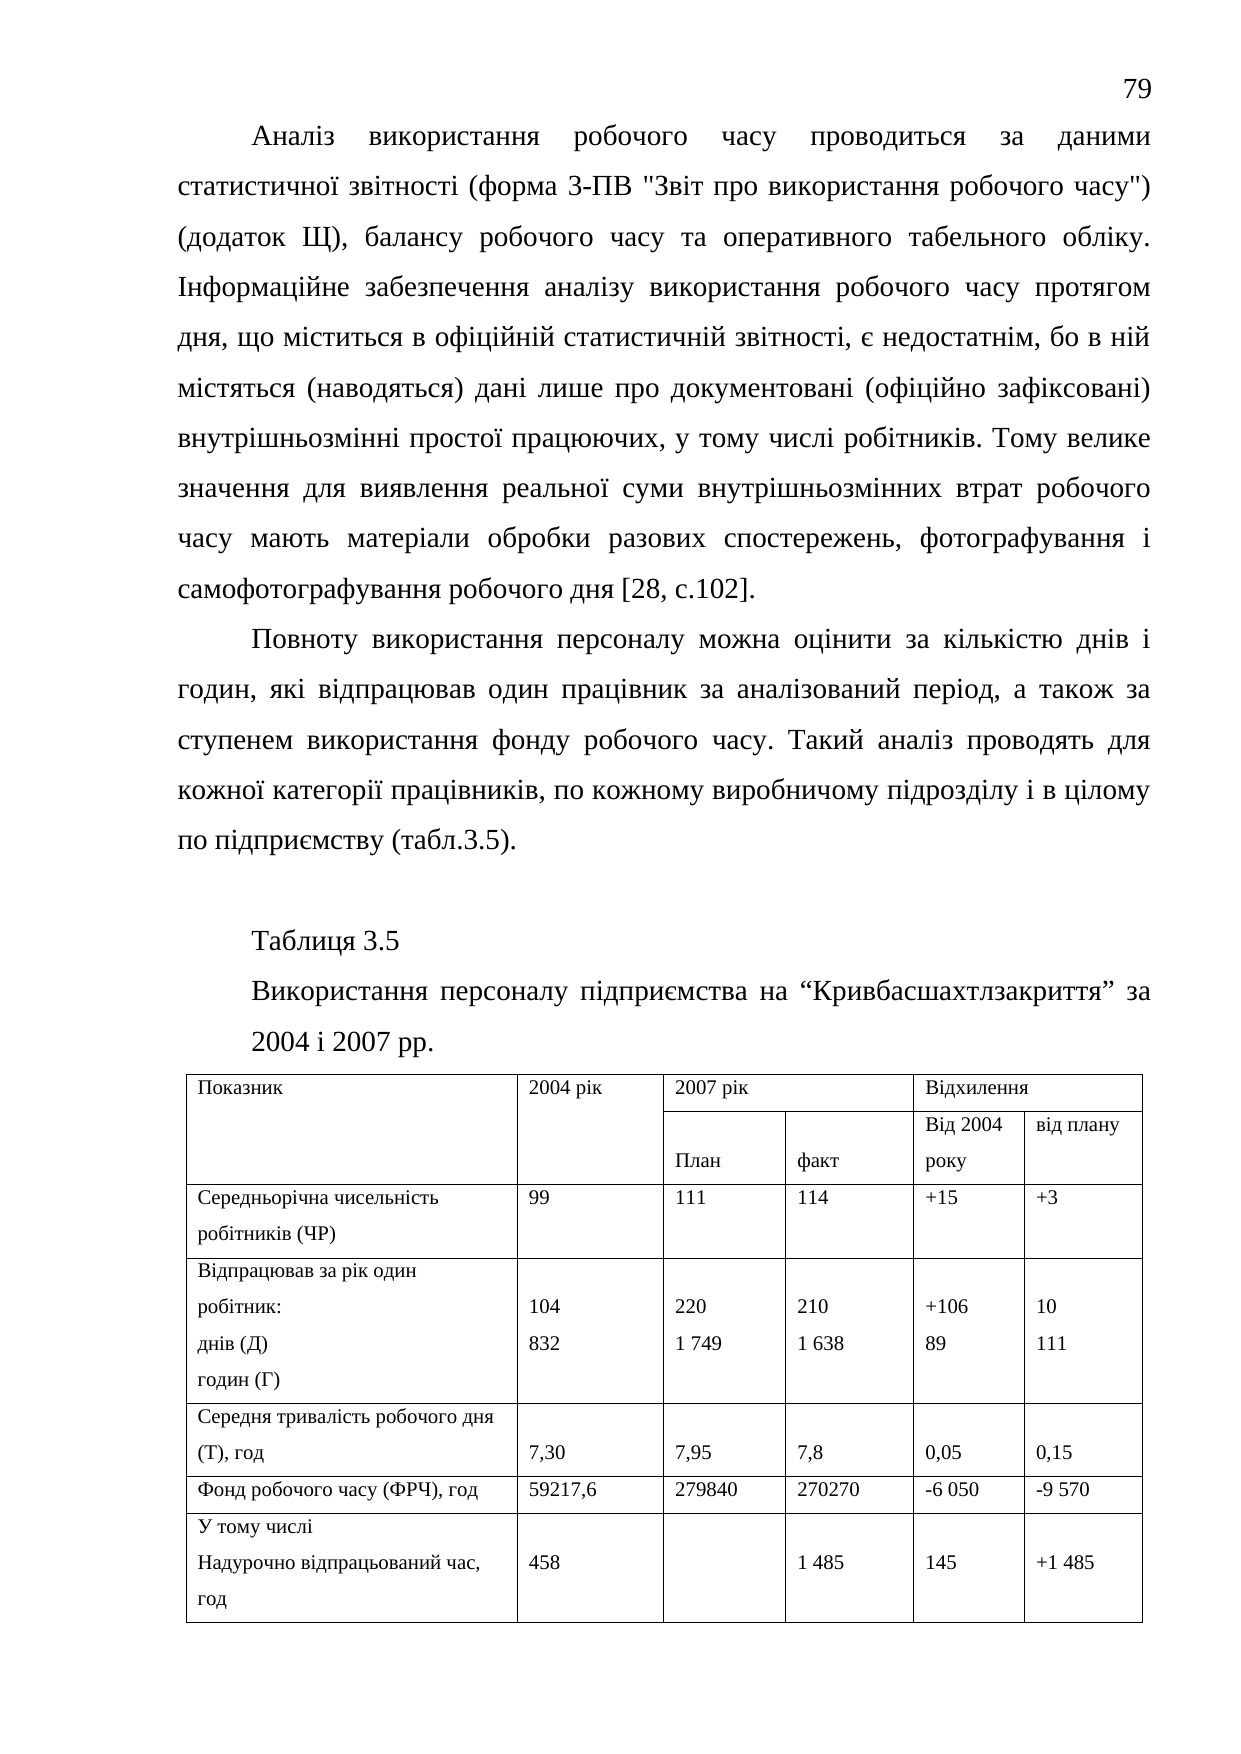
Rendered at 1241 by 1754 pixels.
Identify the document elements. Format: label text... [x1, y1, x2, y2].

table_cell 0,15 [1025, 1404, 1142, 1476]
table_cell +15 [914, 1185, 1024, 1257]
table_cell +1 485 [1025, 1514, 1142, 1622]
table_header 2007 рік [664, 1075, 913, 1111]
table_cell 59217,6 [518, 1477, 663, 1513]
table_cell 104 832 [518, 1259, 663, 1403]
table_cell +106 89 [914, 1259, 1024, 1403]
table_cell 7,95 [664, 1404, 785, 1476]
text Аналіз використання робочого часу проводиться за даними статистичної звітності (форма 3-ПВ "Звіт про використання робочого часу") (додаток Щ), балансу робочого часу та оперативного табельного обліку. Інформаційне забезпечення аналізу використання робочого часу протягом дня, що міститься в офіційній статистичній звітності, є недостатнім, бо в ній містяться (наводяться) дані лише про документовані (офіційно зафіксовані) внутрішньозмінні простої працюючих, у тому числі робітників. Тому велике значення для виявлення реальної суми внутрішньозмінних втрат робочого часу мають матеріали обробки разових спостережень, фотографування і самофотографування робочого дня [28, с.102]. [177, 118, 1152, 604]
table_cell План [664, 1112, 785, 1184]
table_cell 145 [914, 1514, 1024, 1622]
table_cell 0,05 [914, 1404, 1024, 1476]
table_cell -6 050 [914, 1477, 1024, 1513]
table_cell Відпрацював за рік один робітник: днів (Д) годин (Г) [187, 1259, 517, 1403]
table_cell 10 111 [1025, 1259, 1142, 1403]
table_cell 220 1 749 [664, 1259, 785, 1403]
table_cell Середня тривалість робочого дня (Т), год [187, 1404, 517, 1476]
table_cell Середньорічна чисельність робітників (ЧР) [187, 1185, 517, 1257]
table_cell 99 [518, 1185, 663, 1257]
table_header Відхилення [914, 1075, 1142, 1111]
table_header 2004 рік [518, 1075, 663, 1184]
table_cell Від 2004 року [914, 1112, 1024, 1184]
table_cell Фонд робочого часу (ФРЧ), год [187, 1477, 517, 1513]
table_cell 279840 [664, 1477, 785, 1513]
text Використання персоналу підприємства на “Кривбасшахтлзакриття” за 2004 і 2007 рр. [251, 973, 1152, 1057]
table_cell 1 485 [786, 1514, 913, 1622]
table_cell від плану [1025, 1112, 1142, 1184]
table_cell 210 1 638 [786, 1259, 913, 1403]
table_cell 7,8 [786, 1404, 913, 1476]
table_cell +3 [1025, 1185, 1142, 1257]
table_cell 458 [518, 1514, 663, 1622]
table_cell 111 [664, 1185, 785, 1257]
table_cell факт [786, 1112, 913, 1184]
table_cell 270270 [786, 1477, 913, 1513]
table_header Показник [187, 1075, 517, 1184]
table_cell 7,30 [518, 1404, 663, 1476]
text Таблиця 3.5 [177, 923, 1152, 957]
table_cell [664, 1514, 785, 1622]
table_cell -9 570 [1025, 1477, 1142, 1513]
text Повноту використання персоналу можна оцінити за кількістю днів і годин, які відпрацював один працівник за аналізований період, а також за ступенем використання фонду робочого часу. Такий аналіз проводять для кожної категорії працівників, по кожному виробничому підрозділу і в цілому по підприємству (табл.3.5). [177, 621, 1152, 856]
table_cell У тому числі Надурочно відпрацьований час, год [187, 1514, 517, 1622]
table_cell 114 [786, 1185, 913, 1257]
